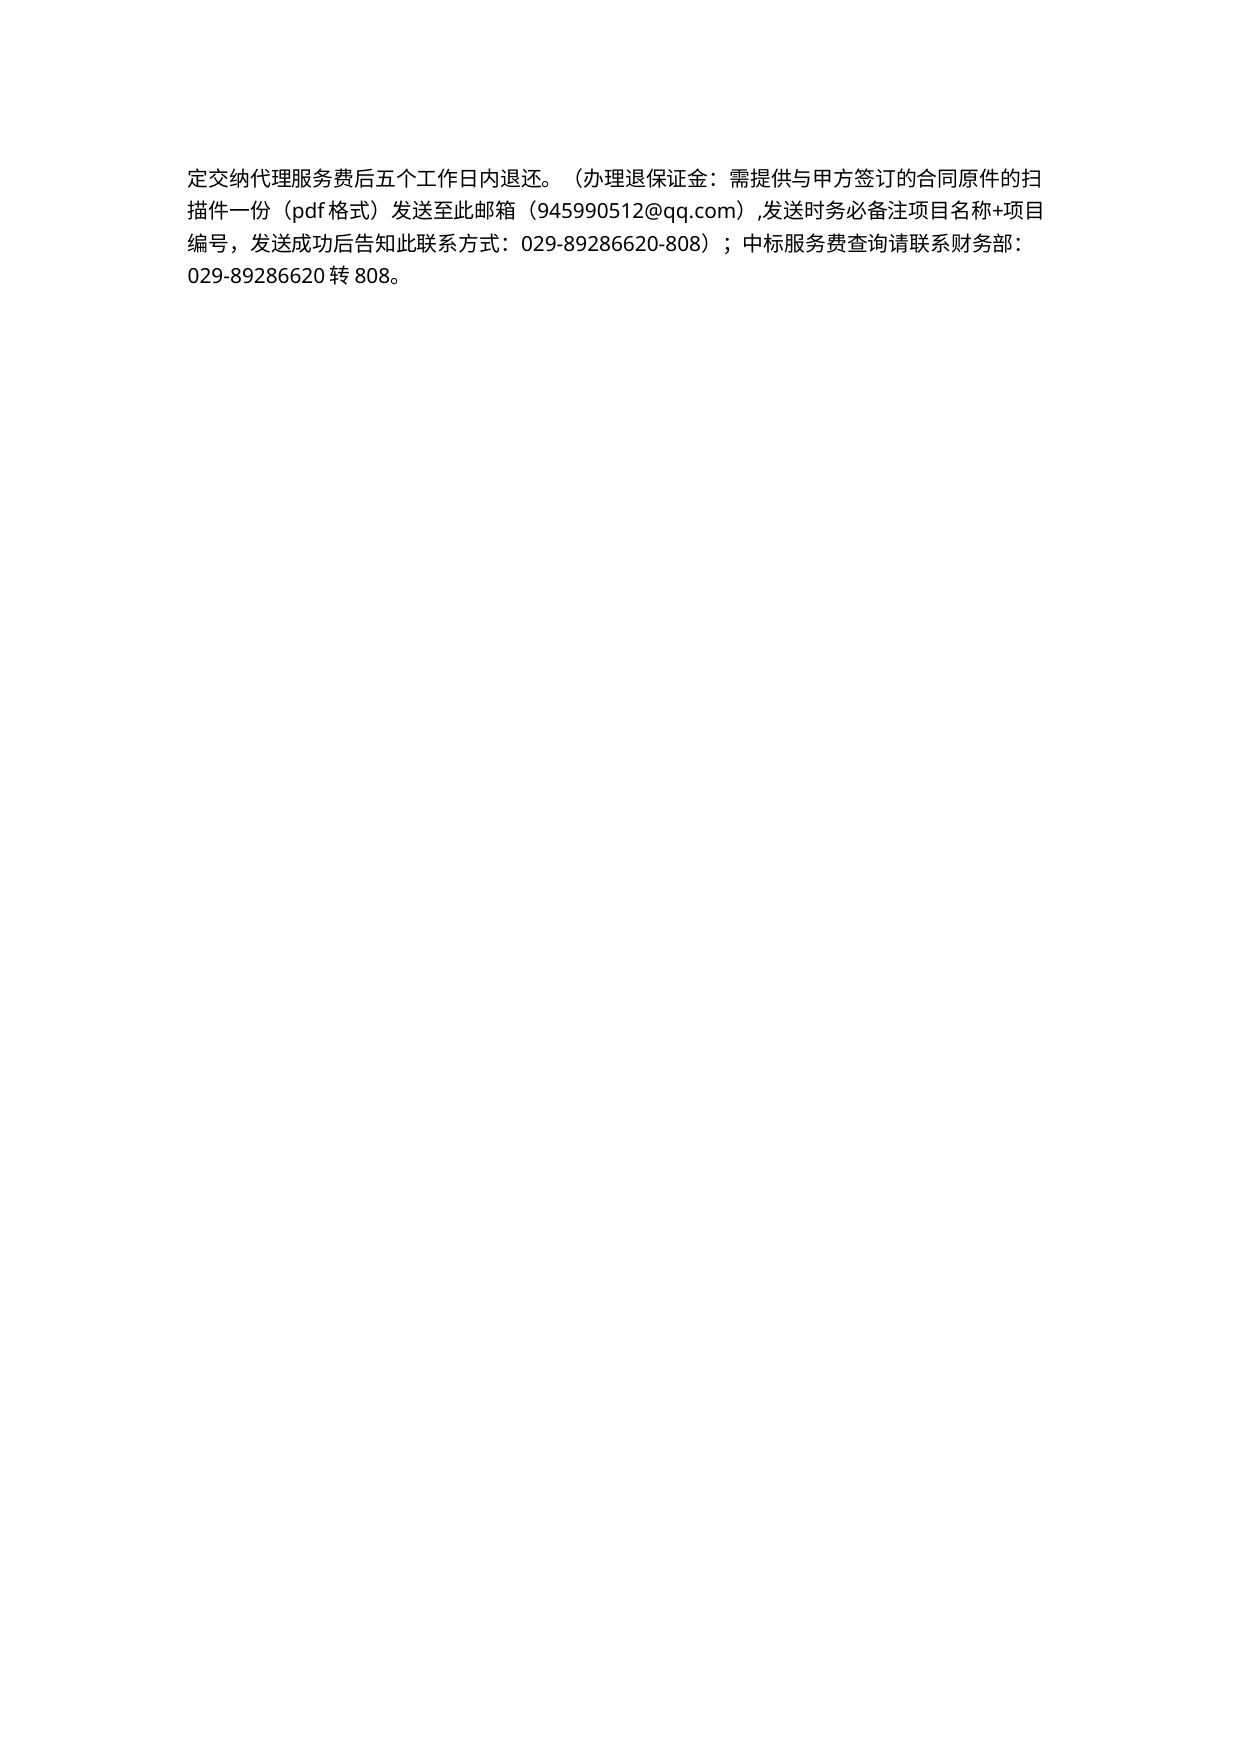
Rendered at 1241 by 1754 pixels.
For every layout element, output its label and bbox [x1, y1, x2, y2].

text [187, 162, 1053, 292]
